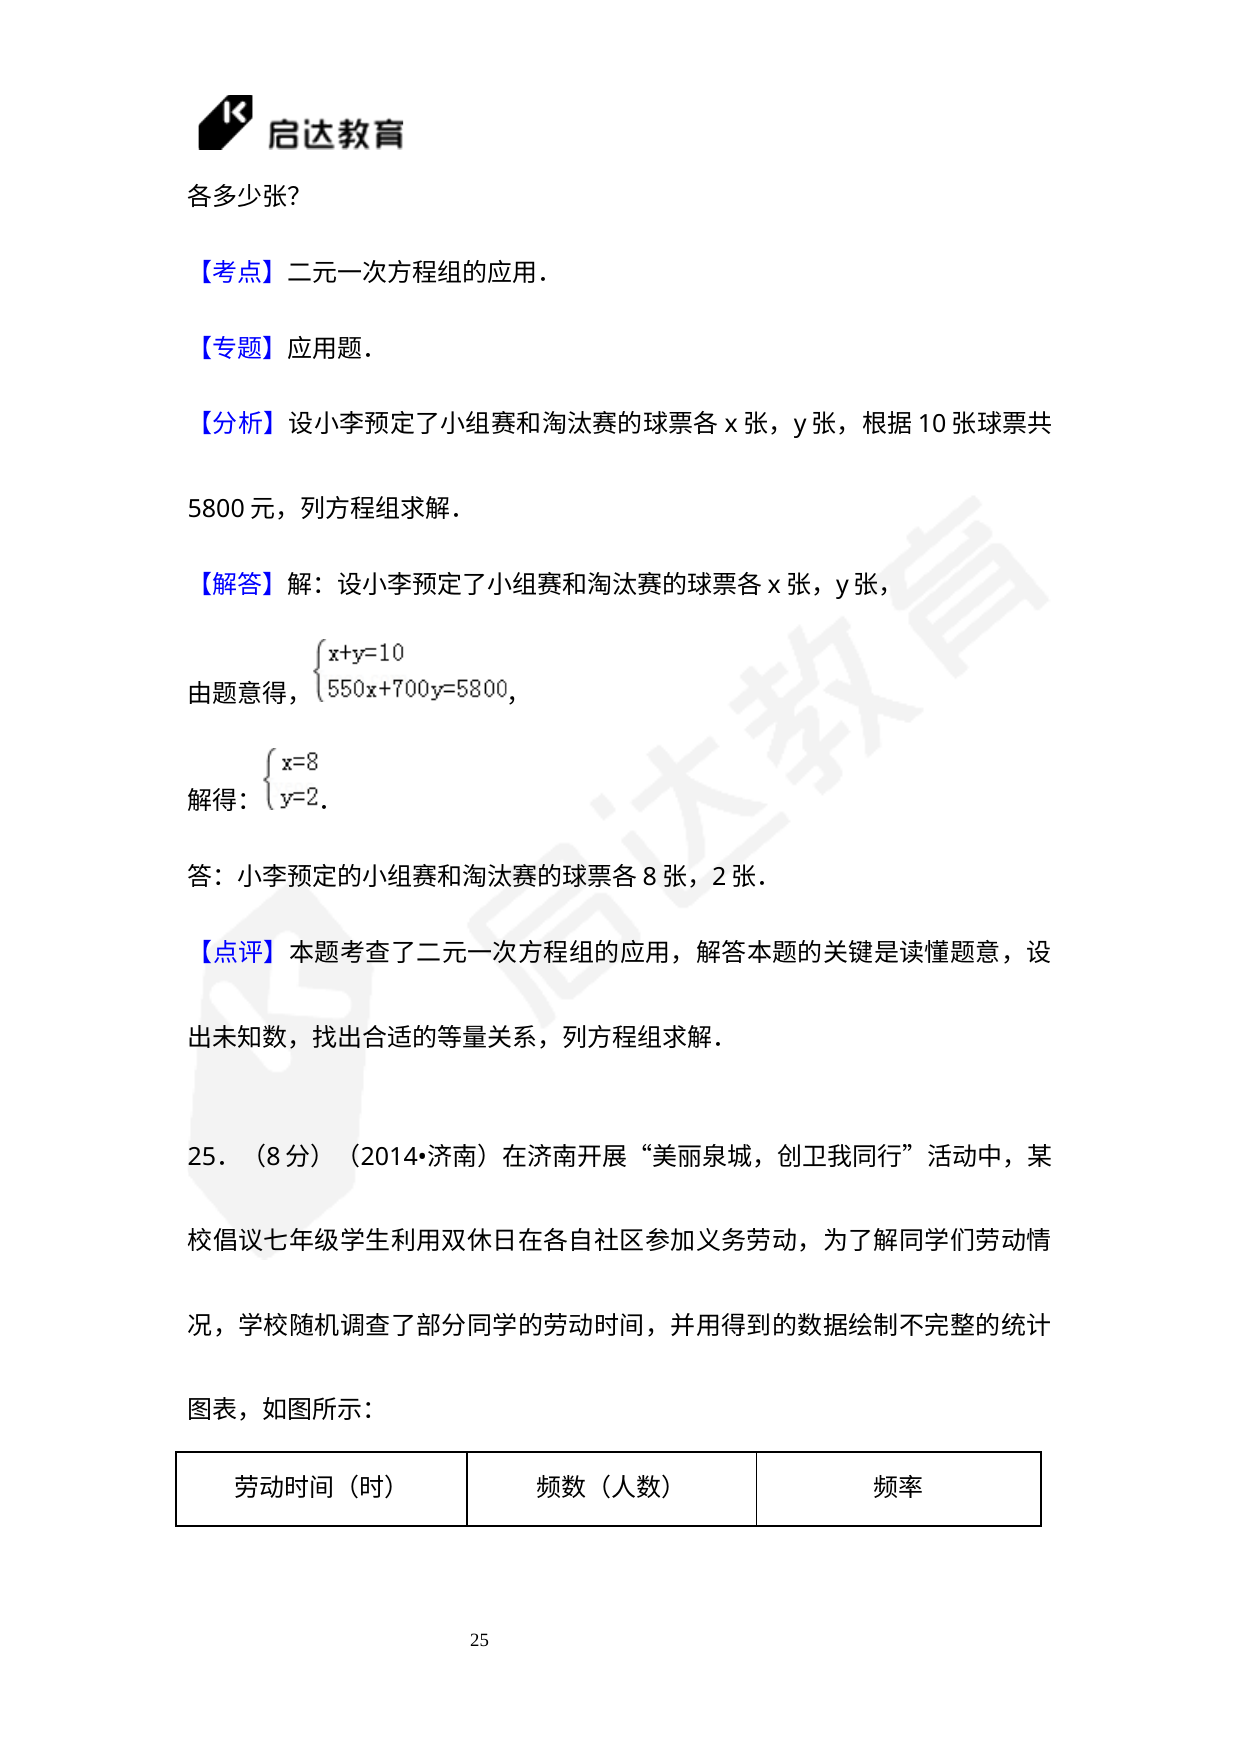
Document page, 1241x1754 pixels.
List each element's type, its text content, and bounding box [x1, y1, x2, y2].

picture [312, 639, 507, 702]
picture [262, 748, 319, 810]
text 25．（8分）（2014•济南）在济南开展“美丽泉城，创卫我同行”活动中，某校倡议七年级学生利用双休日在各自社区参加义务劳动，为了解同学们劳动情况，学校随机调查了部分同学的劳动时间，并用得到的数据绘制不完整的统计图表，如图所示： [187, 1122, 1053, 1440]
picture [198, 95, 404, 150]
text 【专题】应用题． [187, 314, 1053, 379]
text 【点评】本题考查了二元一次方程组的应用，解答本题的关键是读懂题意，设出未知数，找出合适的等量关系，列方程组求解． [187, 918, 1053, 1068]
text 解得：． [187, 734, 1053, 831]
table_header 劳动时间（时） [177, 1453, 466, 1525]
text 由题意得，， [187, 626, 1053, 723]
text 【分析】设小李预定了小组赛和淘汰赛的球票各x张，y张，根据10张球票共5800元，列方程组求解． [187, 389, 1053, 539]
text 【考点】二元一次方程组的应用． [187, 238, 1053, 303]
text 答：小李预定的小组赛和淘汰赛的球票各8张，2张． [187, 842, 1053, 907]
text 【解答】解：设小李预定了小组赛和淘汰赛的球票各x张，y张， [187, 550, 1053, 615]
text 24．（8分）（2014•济南）2014年世界杯足球赛在巴西举行，小李在网上预定了小组赛和淘汰赛两个阶段的球票共10张，总价为5800元，其中小组赛球票每张550元，淘汰赛球票每张700元，问小李预定了小组赛和淘汰赛的球票各多少张？ [187, 162, 1053, 227]
table_header 频数（人数） [468, 1453, 756, 1525]
table_header 频率 [757, 1453, 1040, 1525]
